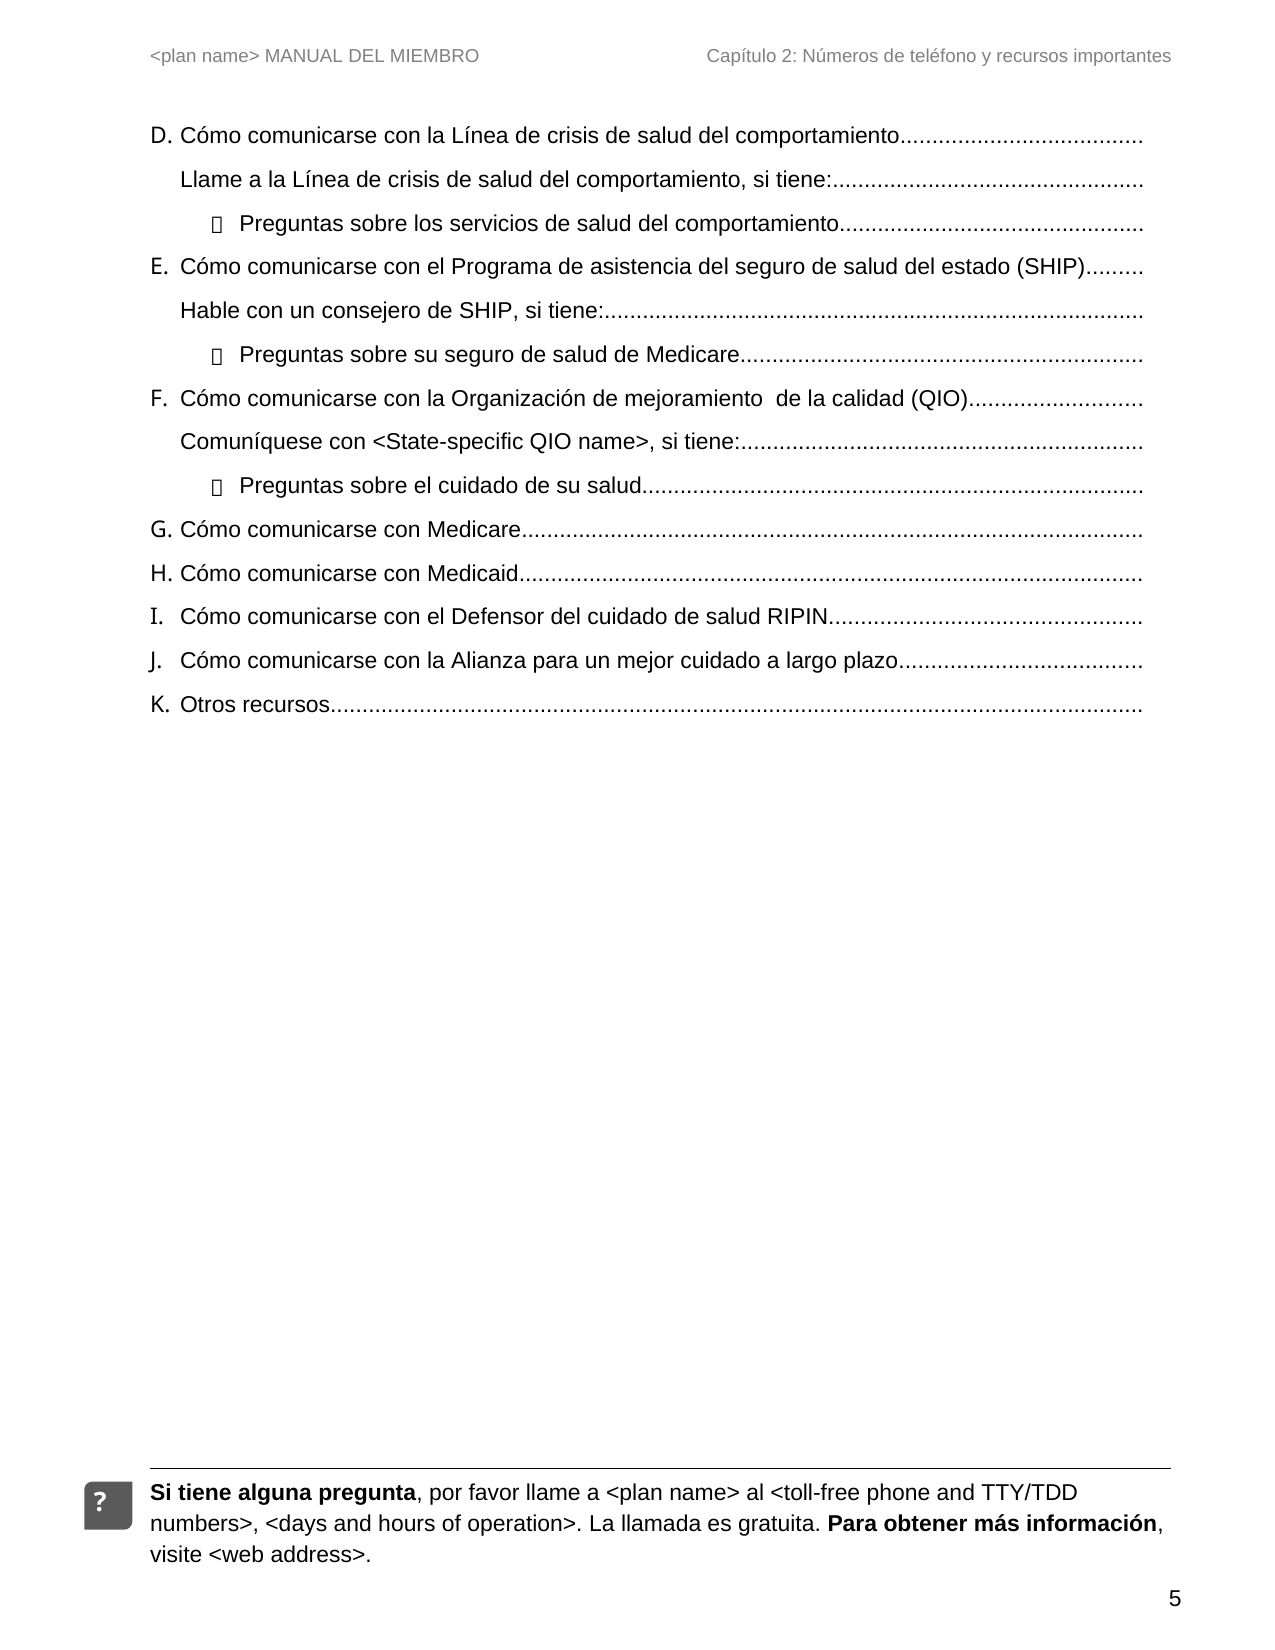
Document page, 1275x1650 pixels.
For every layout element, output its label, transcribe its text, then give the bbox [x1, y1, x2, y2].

text E. Cómo comunicarse con el Programa de asistencia del seguro de salud del estado (SHIP) 12 [150, 250, 1096, 281]
text Comuníquese con <State-specific QIO name>, si tiene: 13 [180, 425, 1096, 456]
text  Preguntas sobre los servicios de salud del comportamiento 11 [210, 206, 1096, 237]
text J. Cómo comunicarse con la Alianza para un mejor cuidado a largo plazo 18 [150, 643, 1096, 675]
text I. Cómo comunicarse con el Defensor del cuidado de salud RIPIN 17 [150, 600, 1096, 631]
text Hable con un consejero de SHIP, si tiene: 12 [180, 293, 1096, 325]
text G. Cómo comunicarse con Medicare 14 [150, 512, 1096, 543]
text D. Cómo comunicarse con la Línea de crisis de salud del comportamiento 11 [150, 118, 1096, 150]
text Llame a la Línea de crisis de salud del comportamiento, si tiene: 11 [180, 162, 1096, 193]
text  Preguntas sobre el cuidado de su salud 13 [210, 468, 1096, 500]
text F. Cómo comunicarse con la Organización de mejoramiento de la calidad (QIO) 13 [150, 381, 1096, 412]
text K. Otros recursos 18 [150, 687, 1096, 718]
text  Preguntas sobre su seguro de salud de Medicare 12 [210, 337, 1096, 368]
text H. Cómo comunicarse con Medicaid 16 [150, 556, 1096, 587]
